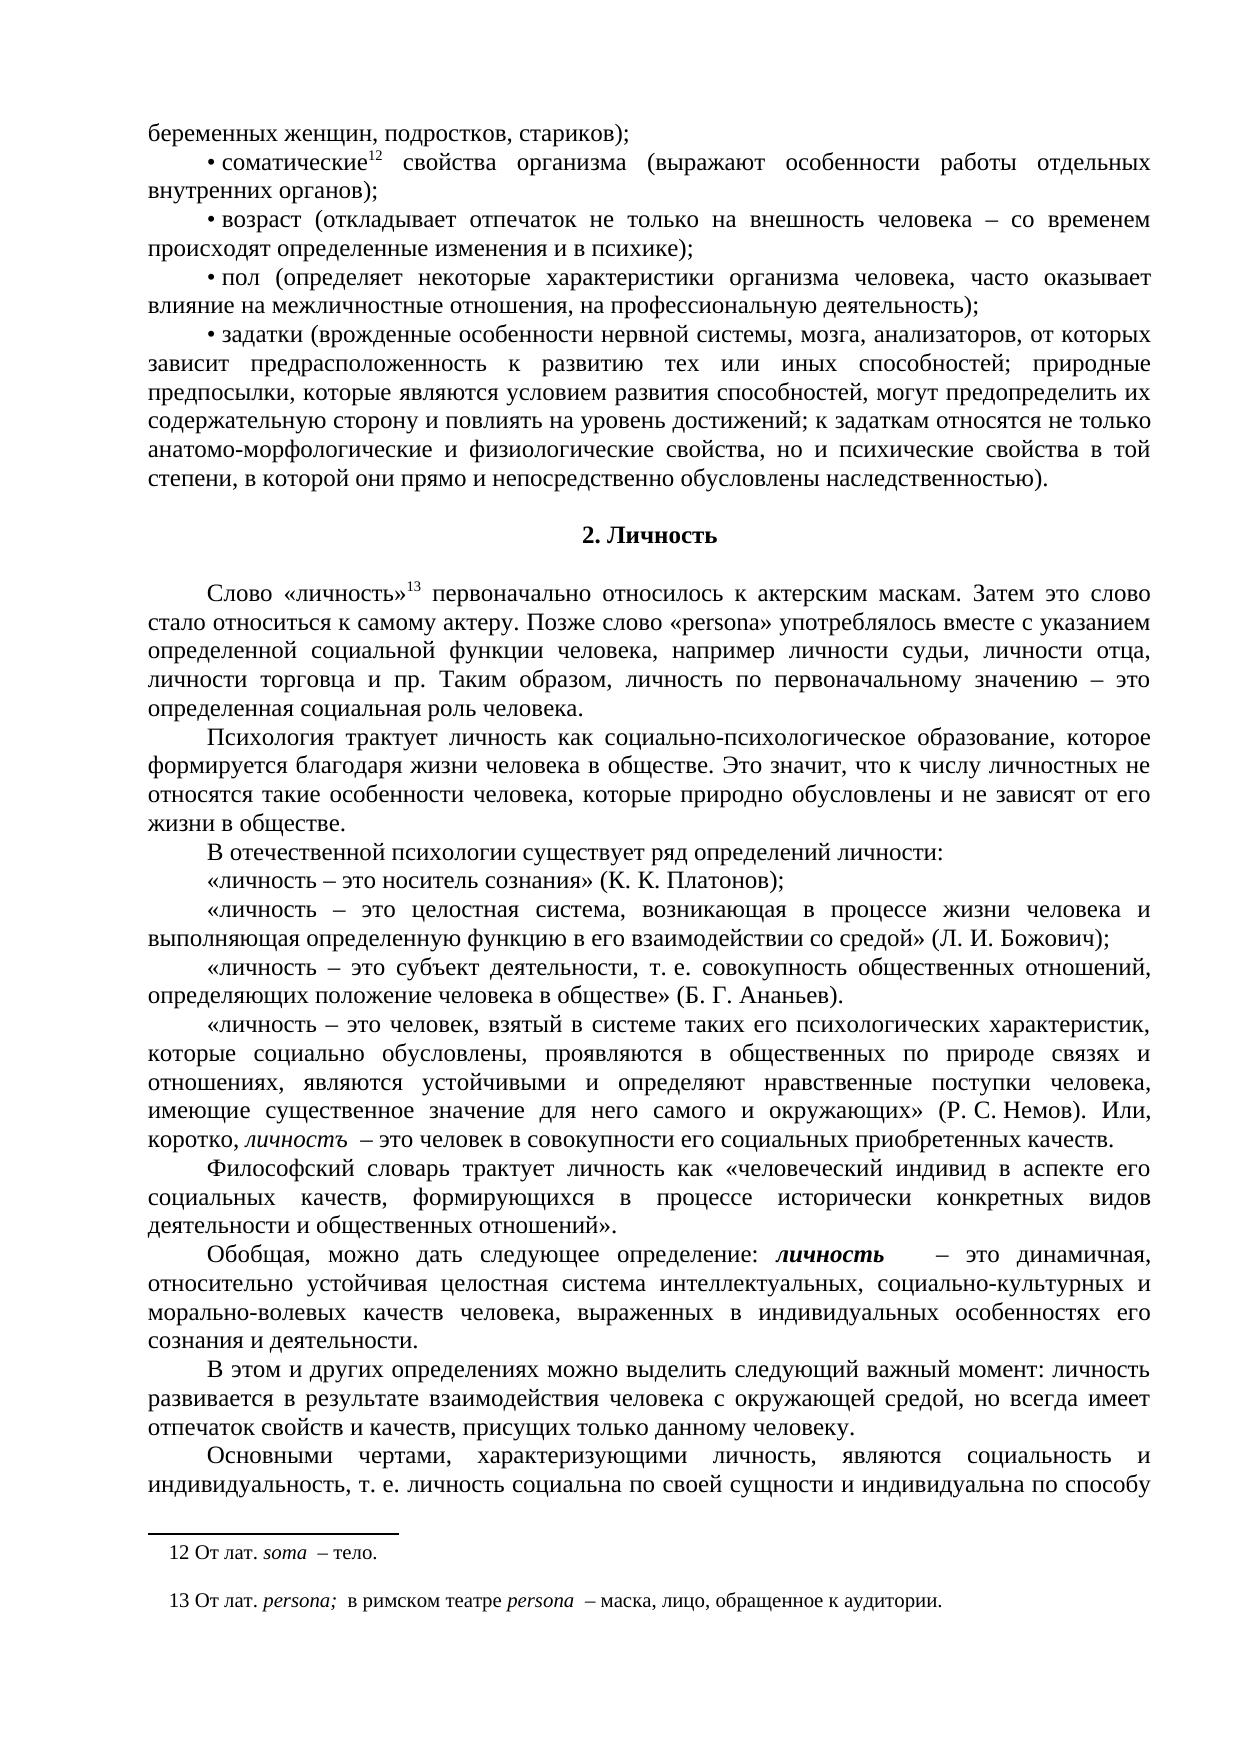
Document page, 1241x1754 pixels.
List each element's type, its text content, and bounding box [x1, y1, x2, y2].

text Философский словарь трактует личность как «человеческий индивид в аспекте его социальных качеств, формирующихся в процессе исторически конкретных видов деятельности и общественных отношений». [148, 1153, 1152, 1239]
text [148, 118, 1152, 147]
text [148, 1441, 1152, 1498]
text • задатки (врожденные особенности нервной системы, мозга, анализаторов, от которых зависит предрасположенность к развитию тех или иных способностей; природные предпосылки, которые являются условием развития способностей, могут предопределить их содержательную сторону и повлиять на уровень достижений; к задаткам относятся не только анатомо-морфологические и физиологические свойства, но и психические свойства в той степени, в которой они прямо и непосредственно обусловлены наследственностью). [148, 319, 1152, 492]
text В этом и других определениях можно выделить следующий важный момент: личность развивается в результате взаимодействия человека с окружающей средой, но всегда имеет отпечаток свойств и качеств, присущих только данному человеку. [148, 1354, 1152, 1441]
text • возраст (откладывает отпечаток не только на внешность человека – со временем происходят определенные изменения и в психике); [148, 204, 1152, 262]
text «личность – это носитель сознания» (К. К. Платонов); [148, 866, 1152, 894]
text • соматические свойства организма (выражают особенности работы отдельных внутренних органов); [148, 147, 1152, 204]
subtitle 2. Личность [148, 521, 1152, 549]
text Слово «личность» первоначально относилось к актерским маскам. Затем это слово стало относиться к самому актеру. Позже слово «persona» употреблялось вместе с указанием определенной социальной функции человека, например личности судьи, личности отца, личности торговца и пр. Таким образом, личность по первоначальному значению – это определенная социальная роль человека. [148, 578, 1152, 722]
text • пол (определяет некоторые характеристики организма человека, часто оказывает влияние на межличностные отношения, на профессиональную деятельность); [148, 262, 1152, 319]
text В отечественной психологии существует ряд определений личности: [148, 837, 1152, 866]
text Обобщая, можно дать следующее определение: личность – это динамичная, относительно устойчивая целостная система интеллектуальных, социально-культурных и морально-волевых качеств человека, выраженных в индивидуальных особенностях его сознания и деятельности. [148, 1239, 1152, 1354]
text «личность – это целостная система, возникающая в процессе жизни человека и выполняющая определенную функцию в его взаимодействии со средой» (Л. И. Божович); [148, 894, 1152, 952]
text Психология трактует личность как социально-психологическое образование, которое формируется благодаря жизни человека в обществе. Это значит, что к числу личностных не относятся такие особенности человека, которые природно обусловлены и не зависят от его жизни в обществе. [148, 722, 1152, 837]
text «личность – это человек, взятый в системе таких его психологических характеристик, которые социально обусловлены, проявляются в общественных по природе связях и отношениях, являются устойчивыми и определяют нравственные поступки человека, имеющие существенное значение для него самого и окружающих» (Р. С. Немов). Или, коротко, личностъ – это человек в совокупности его социальных приобретенных качеств. [148, 1009, 1152, 1153]
text «личность – это субъект деятельности, т. е. совокупность общественных отношений, определяющих положение человека в обществе» (Б. Г. Ананьев). [148, 952, 1152, 1009]
